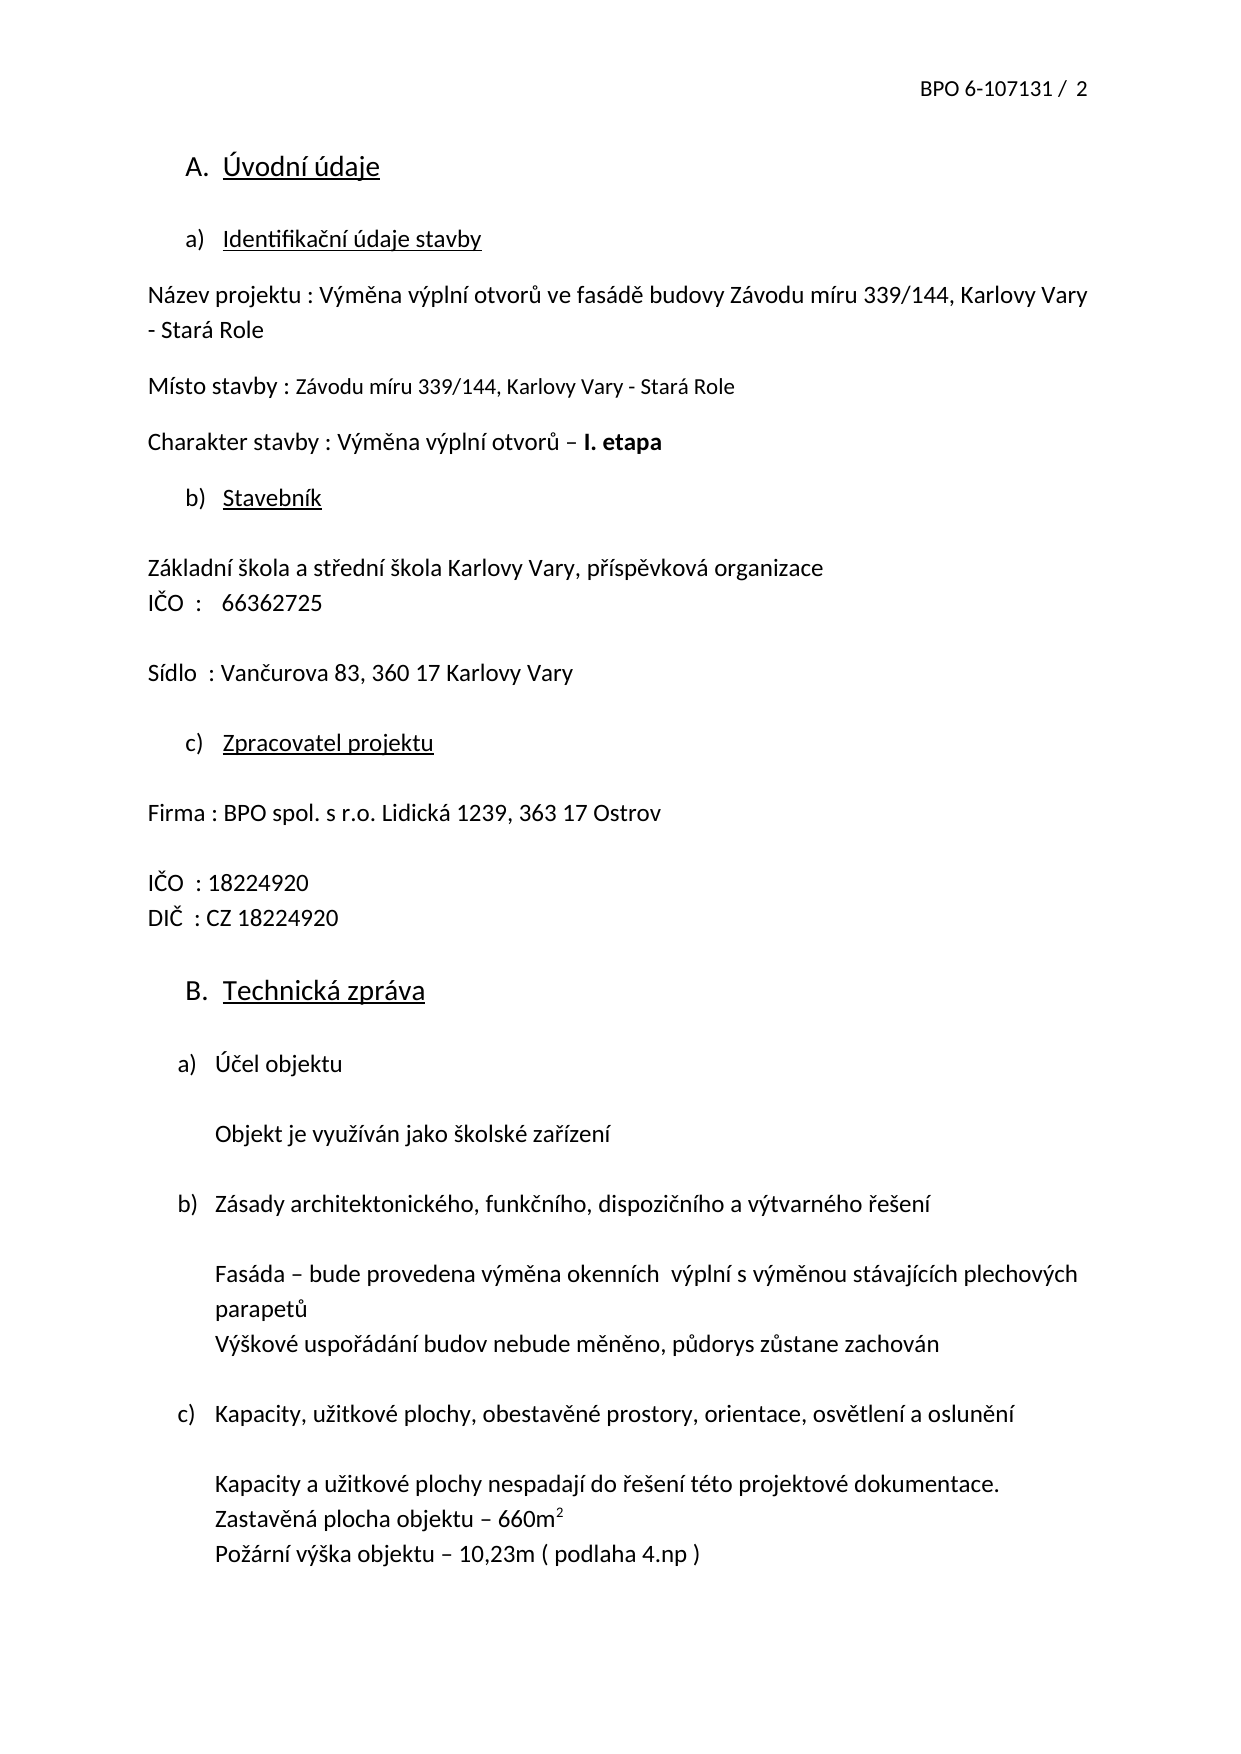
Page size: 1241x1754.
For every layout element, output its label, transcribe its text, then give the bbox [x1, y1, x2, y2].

list Účel objektu [177, 1048, 1093, 1078]
list Firma : BPO spol. s r.o. Lidická 1239, 363 17 Ostrov [148, 797, 1093, 827]
list Zastavěná plocha objektu – 660m2 [215, 1503, 1093, 1533]
list Zásady architektonického, funkčního, dispozičního a výtvarného řešení [177, 1188, 1093, 1218]
list Požární výška objektu – 10,23m ( podlaha 4.np ) [215, 1538, 1093, 1568]
list Kapacity, užitkové plochy, obestavěné prostory, orientace, osvětlení a oslunění [177, 1398, 1093, 1428]
list Základní škola a střední škola Karlovy Vary, příspěvková organizace [148, 552, 1093, 582]
list Sídlo : Vančurova 83, 360 17 Karlovy Vary [148, 657, 1093, 687]
list Výškové uspořádání budov nebude měněno, půdorys zůstane zachován [215, 1328, 1093, 1358]
list Zpracovatel projektu [185, 727, 1093, 757]
text Místo stavby : Závodu míru 339/144, Karlovy Vary - Stará Role [148, 370, 1093, 401]
list Technická zpráva [185, 972, 1093, 1007]
text Název projektu : Výměna výplní otvorů ve fasádě budovy Závodu míru 339/144, Karlovy Vary - Stará Role [148, 279, 1093, 345]
list Identifikační údaje stavby [185, 223, 1093, 254]
list IČO : 18224920 [148, 867, 1093, 897]
list Kapacity a užitkové plochy nespadají do řešení této projektové dokumentace. [215, 1468, 1093, 1498]
list Úvodní údaje [185, 148, 1093, 183]
list Stavebník [185, 482, 1093, 512]
list IČO : 66362725 [148, 587, 1093, 617]
list DIČ : CZ 18224920 [148, 902, 1093, 932]
list Objekt je využíván jako školské zařízení [215, 1118, 1093, 1148]
list Fasáda – bude provedena výměna okenních výplní s výměnou stávajících plechových parapetů [215, 1258, 1093, 1323]
text Charakter stavby : Výměna výplní otvorů – I. etapa [148, 426, 1093, 457]
